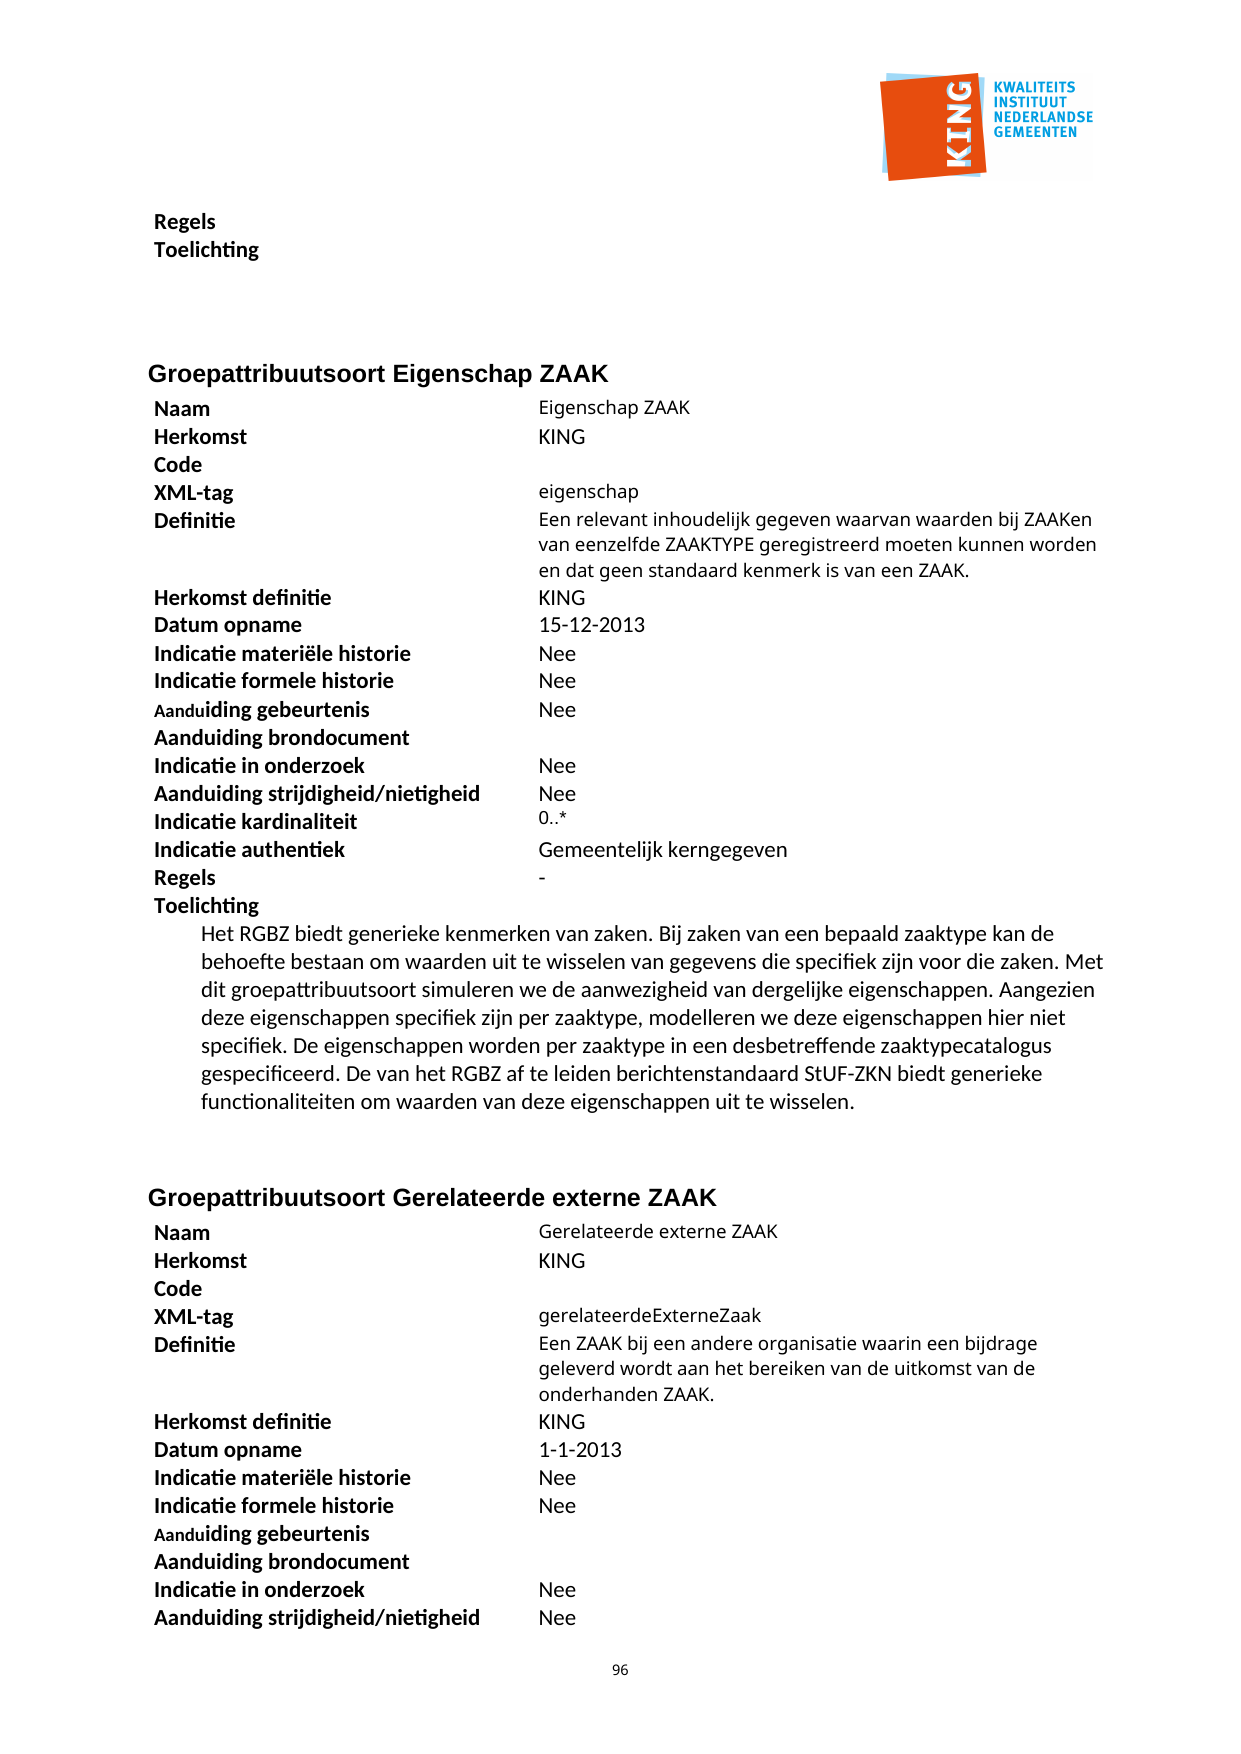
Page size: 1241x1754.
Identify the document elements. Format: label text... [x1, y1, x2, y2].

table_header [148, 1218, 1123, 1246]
text Groepattribuutsoort Gerelateerde externe ZAAK [148, 1183, 1092, 1212]
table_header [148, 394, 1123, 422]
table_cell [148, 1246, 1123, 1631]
picture [880, 73, 1093, 181]
text Groepattribuutsoort Eigenschap ZAAK [148, 359, 1092, 388]
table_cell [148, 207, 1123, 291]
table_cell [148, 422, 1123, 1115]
